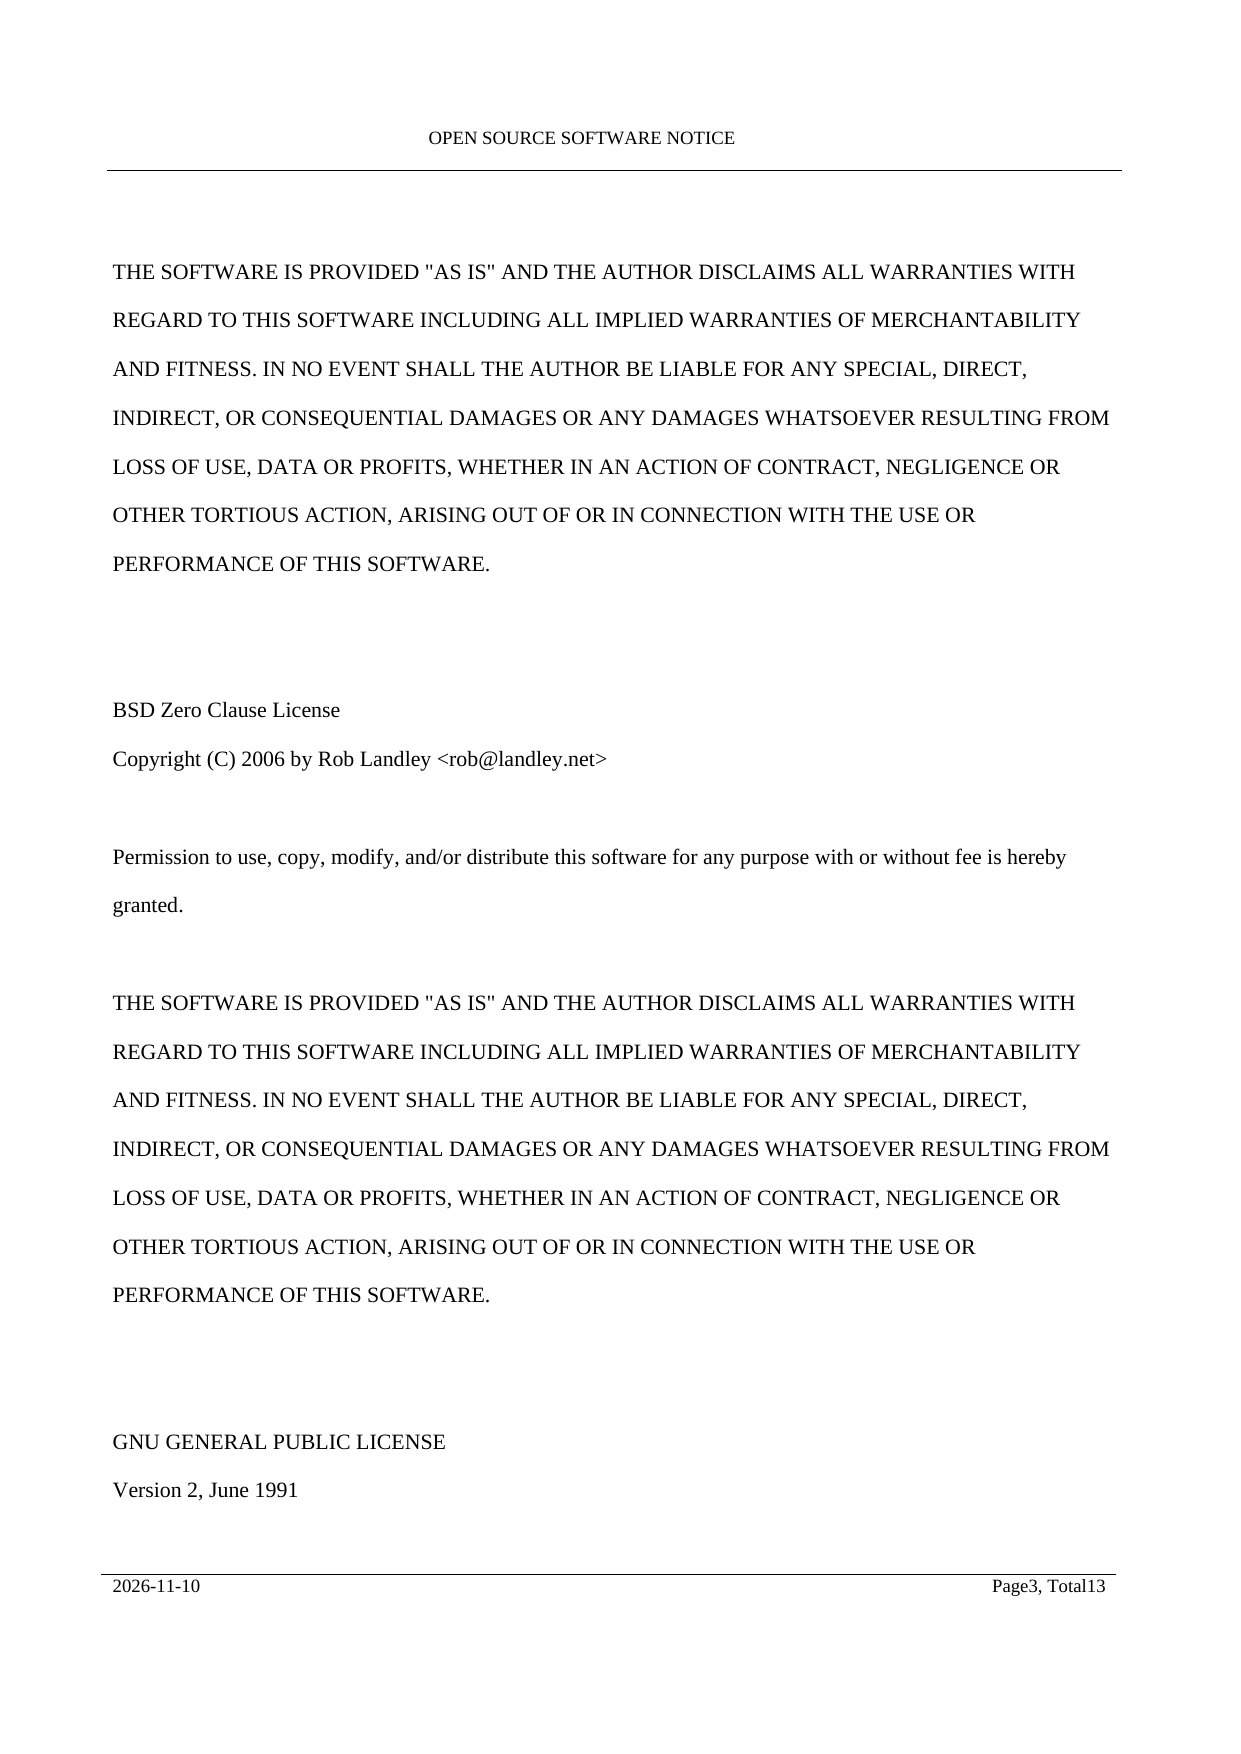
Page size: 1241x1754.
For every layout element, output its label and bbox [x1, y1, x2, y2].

text [112, 206, 1128, 1506]
